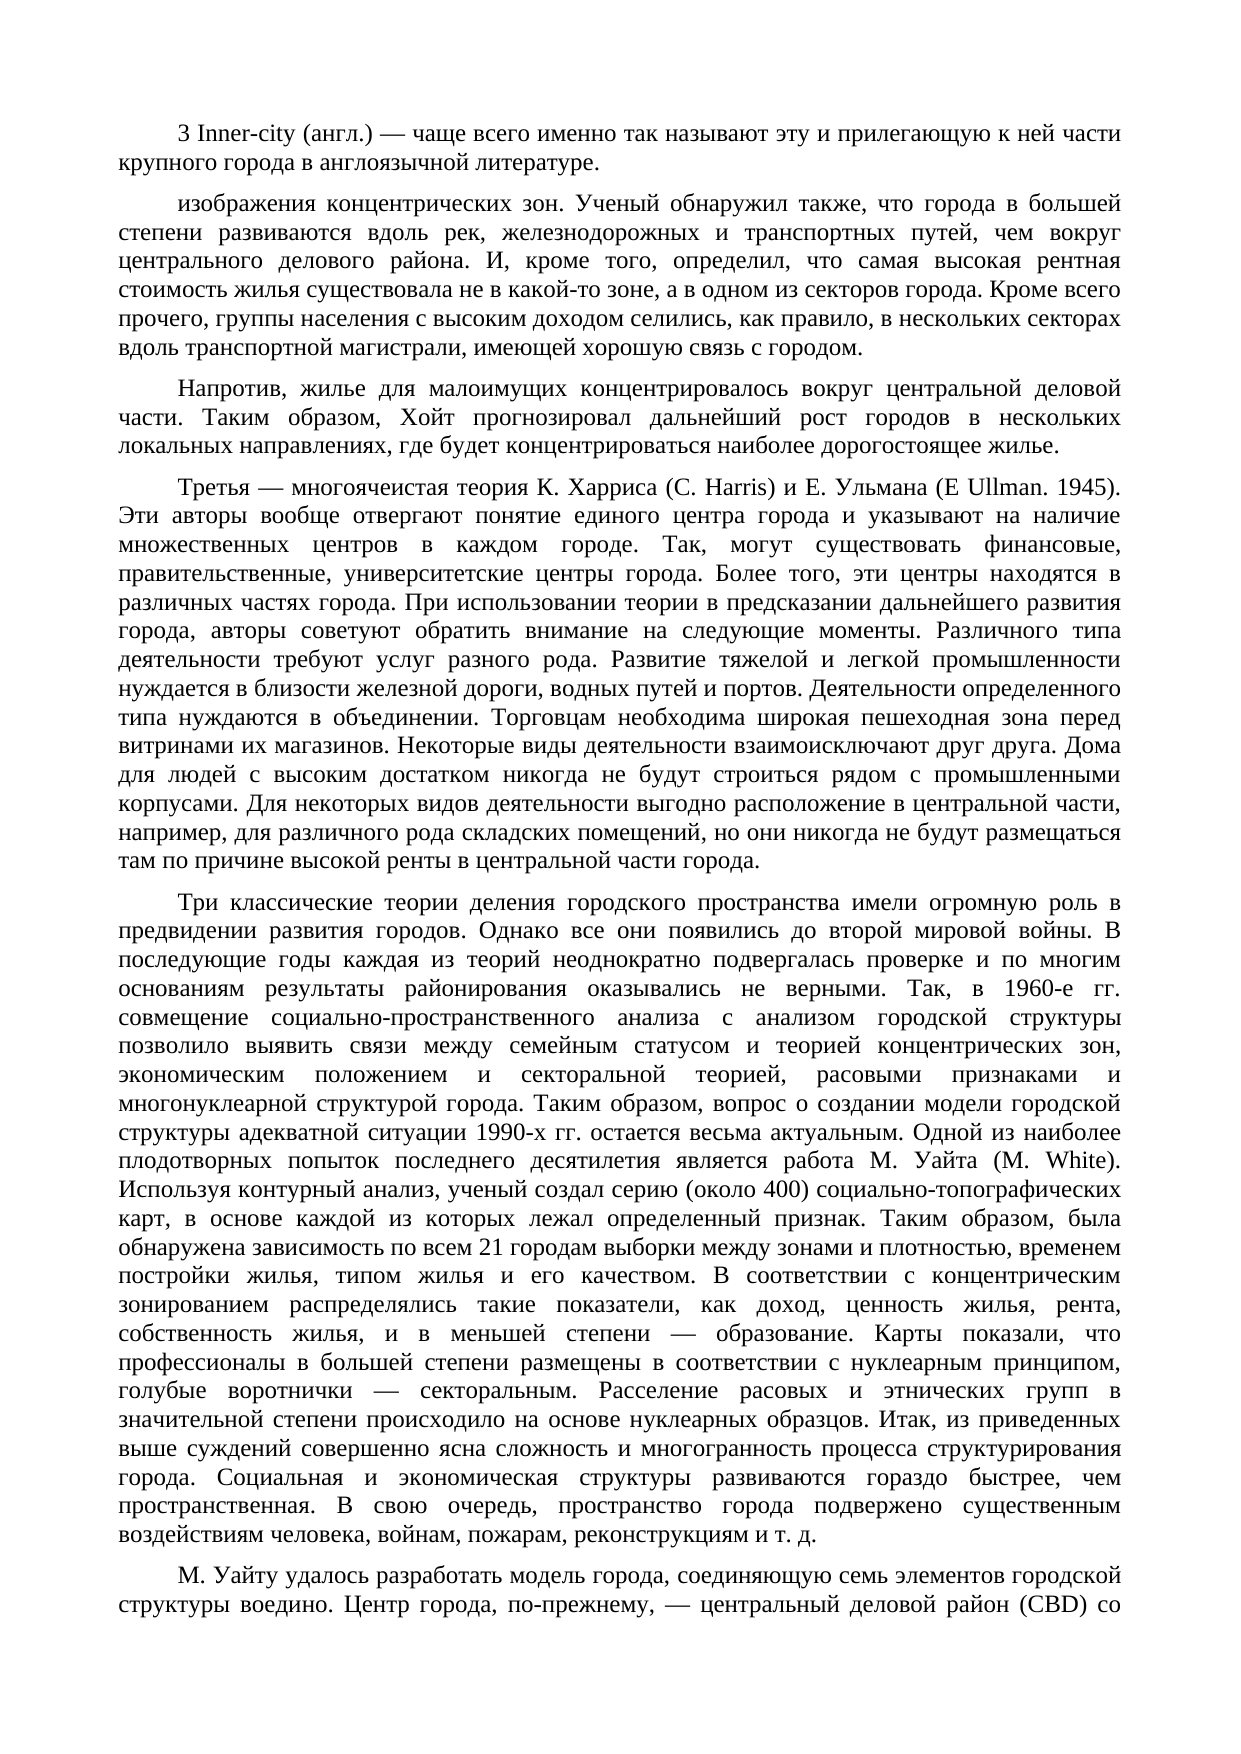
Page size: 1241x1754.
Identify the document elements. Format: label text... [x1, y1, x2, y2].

text 3 Inner-city (англ.) — чаще всего именно так называют эту и прилегающую к ней части крупного города в англоязычной литературе. [118, 118, 1122, 176]
text изображения концентрических зон. Ученый обнаружил также, что города в большей степени развиваются вдоль рек, железнодорожных и транспортных путей, чем вокруг центрального делового района. И, кроме того, определил, что самая высокая рентная стоимость жилья существовала не в какой-то зоне, а в одном из секторов города. Кроме всего прочего, группы населения с высоким доходом селились, как правило, в нескольких секторах вдоль транспортной магистрали, имеющей хорошую связь с городом. [118, 188, 1122, 361]
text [118, 1561, 1122, 1618]
text Третья — многоячеистая теория К. Харриса (С. Harris) и Е. Ульмана (Е Ullman. 1945). Эти авторы вообще отвергают понятие единого центра города и указывают на наличие множественных центров в каждом городе. Так, могут существовать финансовые, правительственные, университетские центры города. Более того, эти центры находятся в различных частях города. При использовании теории в предсказании дальнейшего развития города, авторы советуют обратить внимание на следующие моменты. Различного типа деятельности требуют услуг разного рода. Развитие тяжелой и легкой промышленности нуждается в близости железной дороги, водных путей и портов. Деятельности определенного типа нуждаются в объединении. Торговцам необходима широкая пешеходная зона перед витринами их магазинов. Некоторые виды деятельности взаимоисключают друг друга. Дома для людей с высоким достатком никогда не будут строиться рядом с промышленными корпусами. Для некоторых видов деятельности выгодно расположение в центральной части, например, для различного рода складских помещений, но они никогда не будут размещаться там по причине высокой ренты в центральной части города. [118, 472, 1122, 874]
text Напротив, жилье для малоимущих концентрировалось вокруг центральной деловой части. Таким образом, Хойт прогнозировал дальнейший рост городов в нескольких локальных направлениях, где будет концентрироваться наиболее дорогостоящее жилье. [118, 373, 1122, 459]
text Три классические теории деления городского пространства имели огромную роль в предвидении развития городов. Однако все они появились до второй мировой войны. В последующие годы каждая из теорий неоднократно подвергалась проверке и по многим основаниям результаты районирования оказывались не верными. Так, в 1960-е гг. совмещение социально-пространственного анализа с анализом городской структуры позволило выявить связи между семейным статусом и теорией концентрических зон, экономическим положением и секторальной теорией, расовыми признаками и многонуклеарной структурой города. Таким образом, вопрос о создании модели городской структуры адекватной ситуации 1990-х гг. остается весьма актуальным. Одной из наиболее плодотворных попыток последнего десятилетия является работа М. Уайта (М. White). Используя контурный анализ, ученый создал серию (около 400) социально-топографических карт, в основе каждой из которых лежал определенный признак. Таким образом, была обнаружена зависимость по всем 21 городам выборки между зонами и плотностью, временем постройки жилья, типом жилья и его качеством. В соответствии с концентрическим зонированием распределялись такие показатели, как доход, ценность жилья, рента, собственность жилья, и в меньшей степени — образование. Карты показали, что профессионалы в большей степени размещены в соответствии с нуклеарным принципом, голубые воротнички — секторальным. Расселение расовых и этнических групп в значительной степени происходило на основе нуклеарных образцов. Итак, из приведенных выше суждений совершенно ясна сложность и многогранность процесса структурирования города. Социальная и экономическая структуры развиваются гораздо быстрее, чем пространственная. В свою очередь, пространство города подвержено существенным воздействиям человека, войнам, пожарам, реконструкциям и т. д. [118, 887, 1122, 1548]
